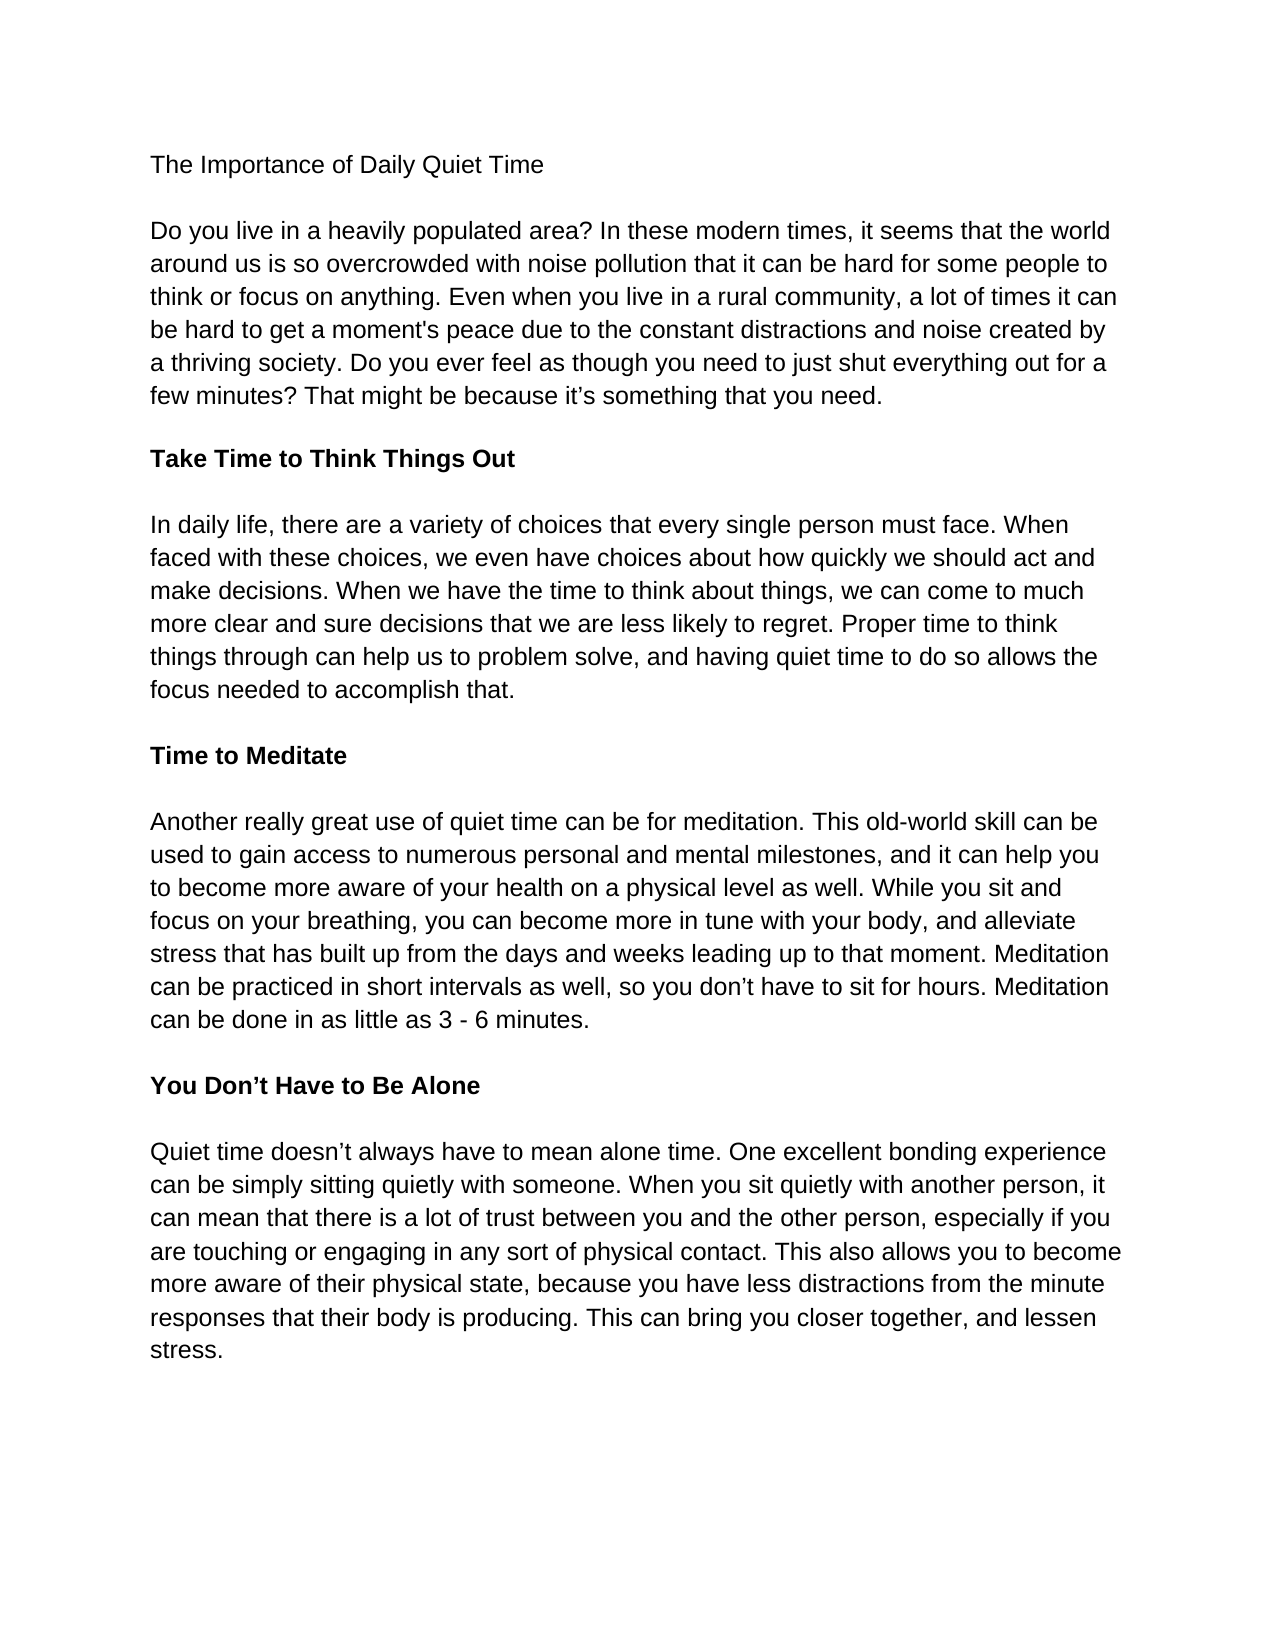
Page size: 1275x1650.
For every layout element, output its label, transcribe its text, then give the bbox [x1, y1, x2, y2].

text Take Time to Think Things Out [150, 444, 1125, 473]
text Another really great use of quiet time can be for meditation. This old-world skill can be used to gain access to numerous personal and mental milestones, and it can help you to become more aware of your health on a physical level as well. While you sit and focus on your breathing, you can become more in tune with your body, and alleviate stress that has built up from the days and weeks leading up to that moment. Meditation can be practiced in short intervals as well, so you don’t have to sit for hours. Meditation can be done in as little as 3 - 6 minutes. [150, 807, 1125, 1034]
text Quiet time doesn’t always have to mean alone time. One excellent bonding experience can be simply sitting quietly with someone. When you sit quietly with another person, it can mean that there is a lot of trust between you and the other person, especially if you are touching or engaging in any sort of physical contact. This also allows you to become more aware of their physical state, because you have less distractions from the minute responses that their body is producing. This can bring you closer together, and lessen stress. [150, 1137, 1125, 1364]
text The Importance of Daily Quiet Time [150, 150, 1125, 179]
text Do you live in a heavily populated area? In these modern times, it seems that the world around us is so overcrowded with noise pollution that it can be hard for some people to think or focus on anything. Even when you live in a rural community, a lot of times it can be hard to get a moment's peace due to the constant distractions and noise created by a thriving society. Do you ever feel as though you need to just shut everything out for a few minutes? That might be because it’s something that you need. [150, 216, 1125, 440]
text In daily life, there are a variety of choices that every single person must face. When faced with these choices, we even have choices about how quickly we should act and make decisions. When we have the time to think about things, we can come to much more clear and sure decisions that we are less likely to regret. Proper time to think things through can help us to problem solve, and having quiet time to do so allows the focus needed to accomplish that. [150, 510, 1125, 704]
text Time to Meditate [150, 741, 1125, 770]
text You Don’t Have to Be Alone [150, 1071, 1125, 1100]
